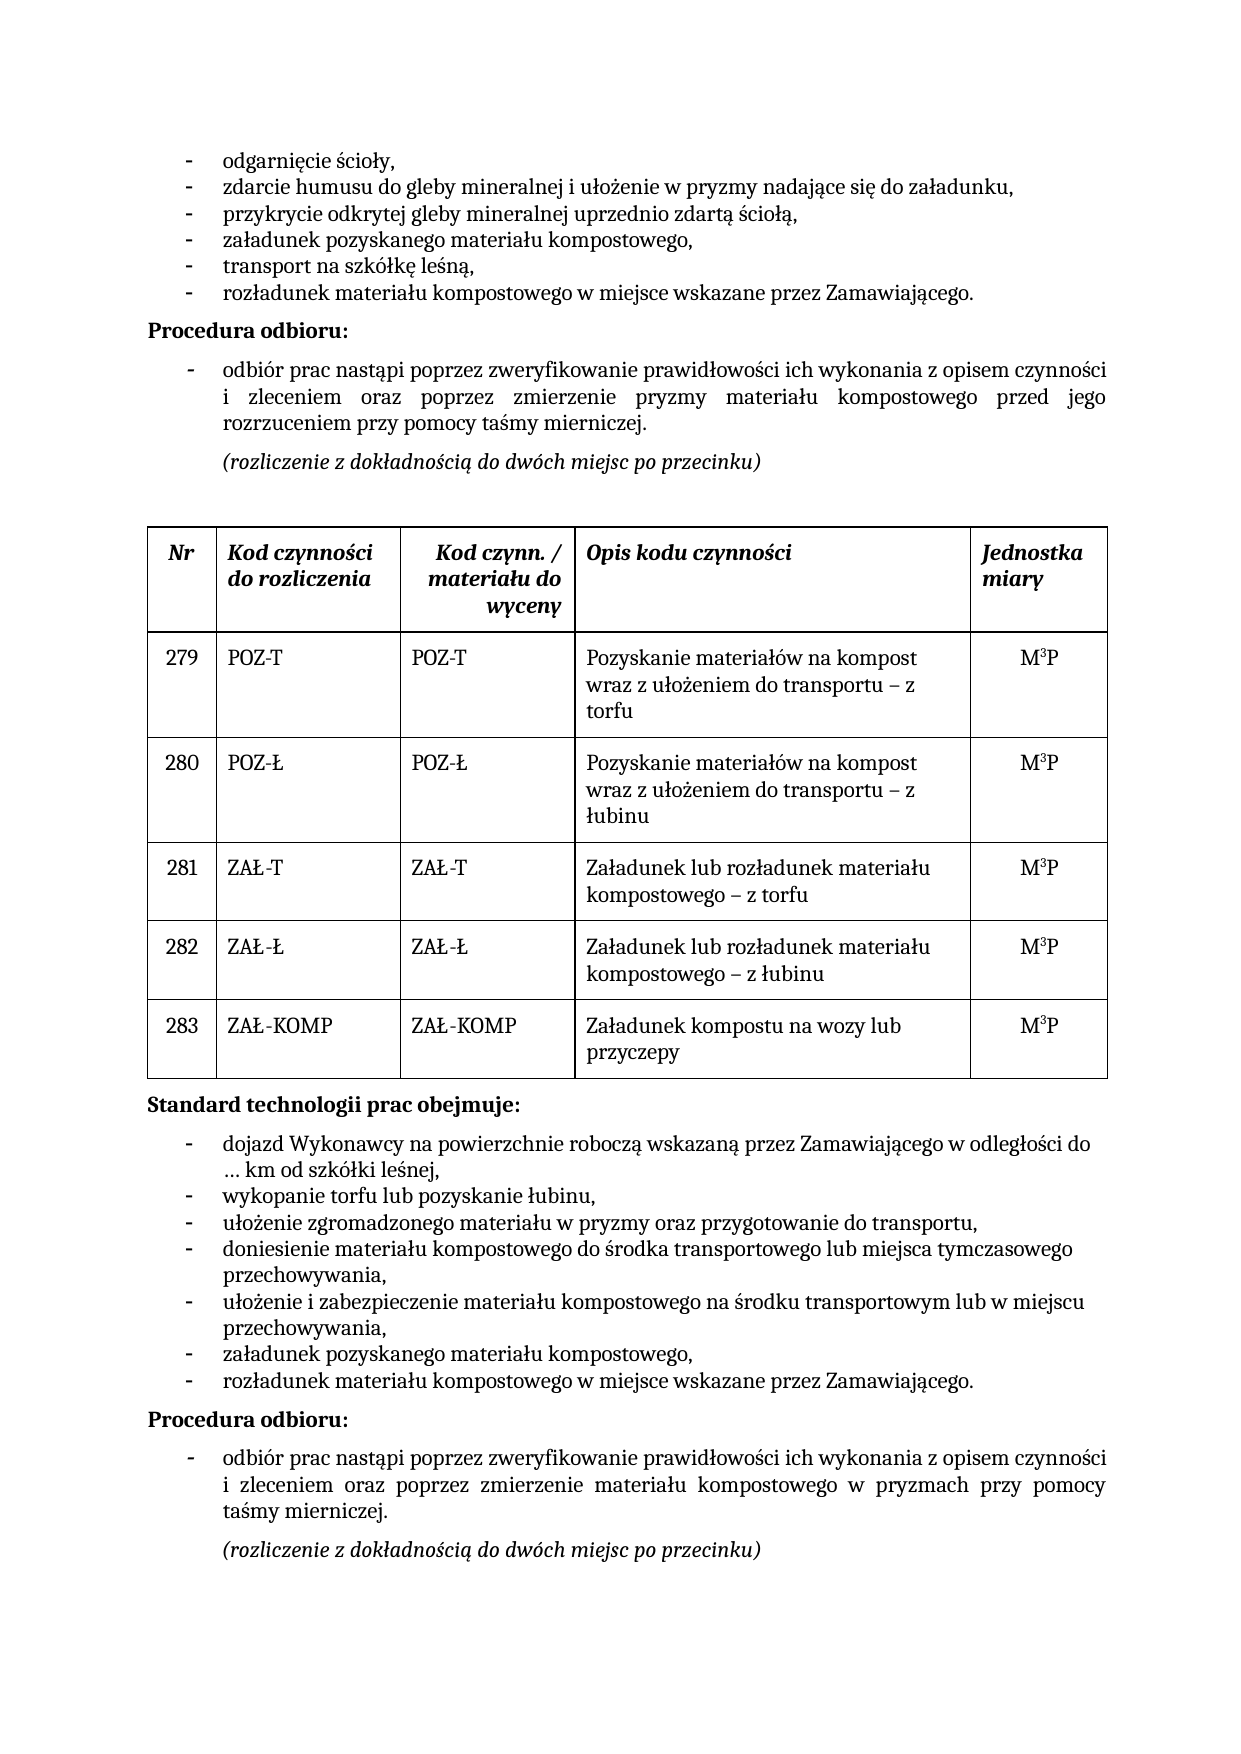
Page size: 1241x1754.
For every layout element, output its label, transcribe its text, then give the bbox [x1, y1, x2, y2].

list odbiór prac nastąpi poprzez zweryfikowanie prawidłowości ich wykonania z opisem czynności i zleceniem oraz poprzez zmierzenie materiału kompostowego w pryzmach przy pomocy taśmy mierniczej. [185, 1445, 1107, 1524]
list odgarnięcie ścioły, [185, 148, 1107, 174]
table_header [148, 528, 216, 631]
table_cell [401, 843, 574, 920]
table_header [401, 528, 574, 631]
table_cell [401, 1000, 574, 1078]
list rozładunek materiału kompostowego w miejsce wskazane przez Zamawiającego. [185, 1367, 1107, 1394]
list załadunek pozyskanego materiału kompostowego, [185, 227, 1107, 253]
text (rozliczenie z dokładnością do dwóch miejsc po przecinku) [148, 449, 1107, 475]
list ułożenie zgromadzonego materiału w pryzmy oraz przygotowanie do transportu, [185, 1209, 1107, 1236]
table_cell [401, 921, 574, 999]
list załadunek pozyskanego materiału kompostowego, [185, 1341, 1107, 1367]
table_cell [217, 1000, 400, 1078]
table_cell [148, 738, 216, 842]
list zdarcie humusu do gleby mineralnej i ułożenie w pryzmy nadające się do załadunku, [185, 174, 1107, 200]
list transport na szkółkę leśną, [185, 253, 1107, 279]
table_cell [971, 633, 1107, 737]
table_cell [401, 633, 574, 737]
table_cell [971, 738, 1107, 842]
list odbiór prac nastąpi poprzez zweryfikowanie prawidłowości ich wykonania z opisem czynności i zleceniem oraz poprzez zmierzenie pryzmy materiału kompostowego przed jego rozrzuceniem przy pomocy taśmy mierniczej. [185, 357, 1107, 436]
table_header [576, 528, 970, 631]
list wykopanie torfu lub pozyskanie łubinu, [185, 1183, 1107, 1209]
text (rozliczenie z dokładnością do dwóch miejsc po przecinku) [148, 1537, 1107, 1563]
list dojazd Wykonawcy na powierzchnie roboczą wskazaną przez Zamawiającego w odległości do … km od szkółki leśnej, [185, 1130, 1107, 1183]
text Standard technologii prac obejmuje: [148, 1091, 1107, 1118]
text Procedura odbioru: [148, 1406, 1107, 1433]
list rozładunek materiału kompostowego w miejsce wskazane przez Zamawiającego. [185, 279, 1107, 306]
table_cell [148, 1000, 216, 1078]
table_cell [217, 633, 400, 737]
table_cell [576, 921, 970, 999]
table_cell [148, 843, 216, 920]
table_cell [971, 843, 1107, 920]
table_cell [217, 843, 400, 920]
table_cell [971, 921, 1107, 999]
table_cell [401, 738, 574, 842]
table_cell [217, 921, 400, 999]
text Procedura odbioru: [148, 318, 1107, 344]
list przykrycie odkrytej gleby mineralnej uprzednio zdartą ściołą, [185, 200, 1107, 227]
list ułożenie i zabezpieczenie materiału kompostowego na środku transportowym lub w miejscu przechowywania, [185, 1288, 1107, 1341]
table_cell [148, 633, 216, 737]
list doniesienie materiału kompostowego do środka transportowego lub miejsca tymczasowego przechowywania, [185, 1236, 1107, 1288]
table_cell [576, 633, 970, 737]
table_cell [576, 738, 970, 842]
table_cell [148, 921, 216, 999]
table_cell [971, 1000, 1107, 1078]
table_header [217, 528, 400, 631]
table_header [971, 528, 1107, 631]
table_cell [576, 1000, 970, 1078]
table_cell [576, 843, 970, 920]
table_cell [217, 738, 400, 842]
